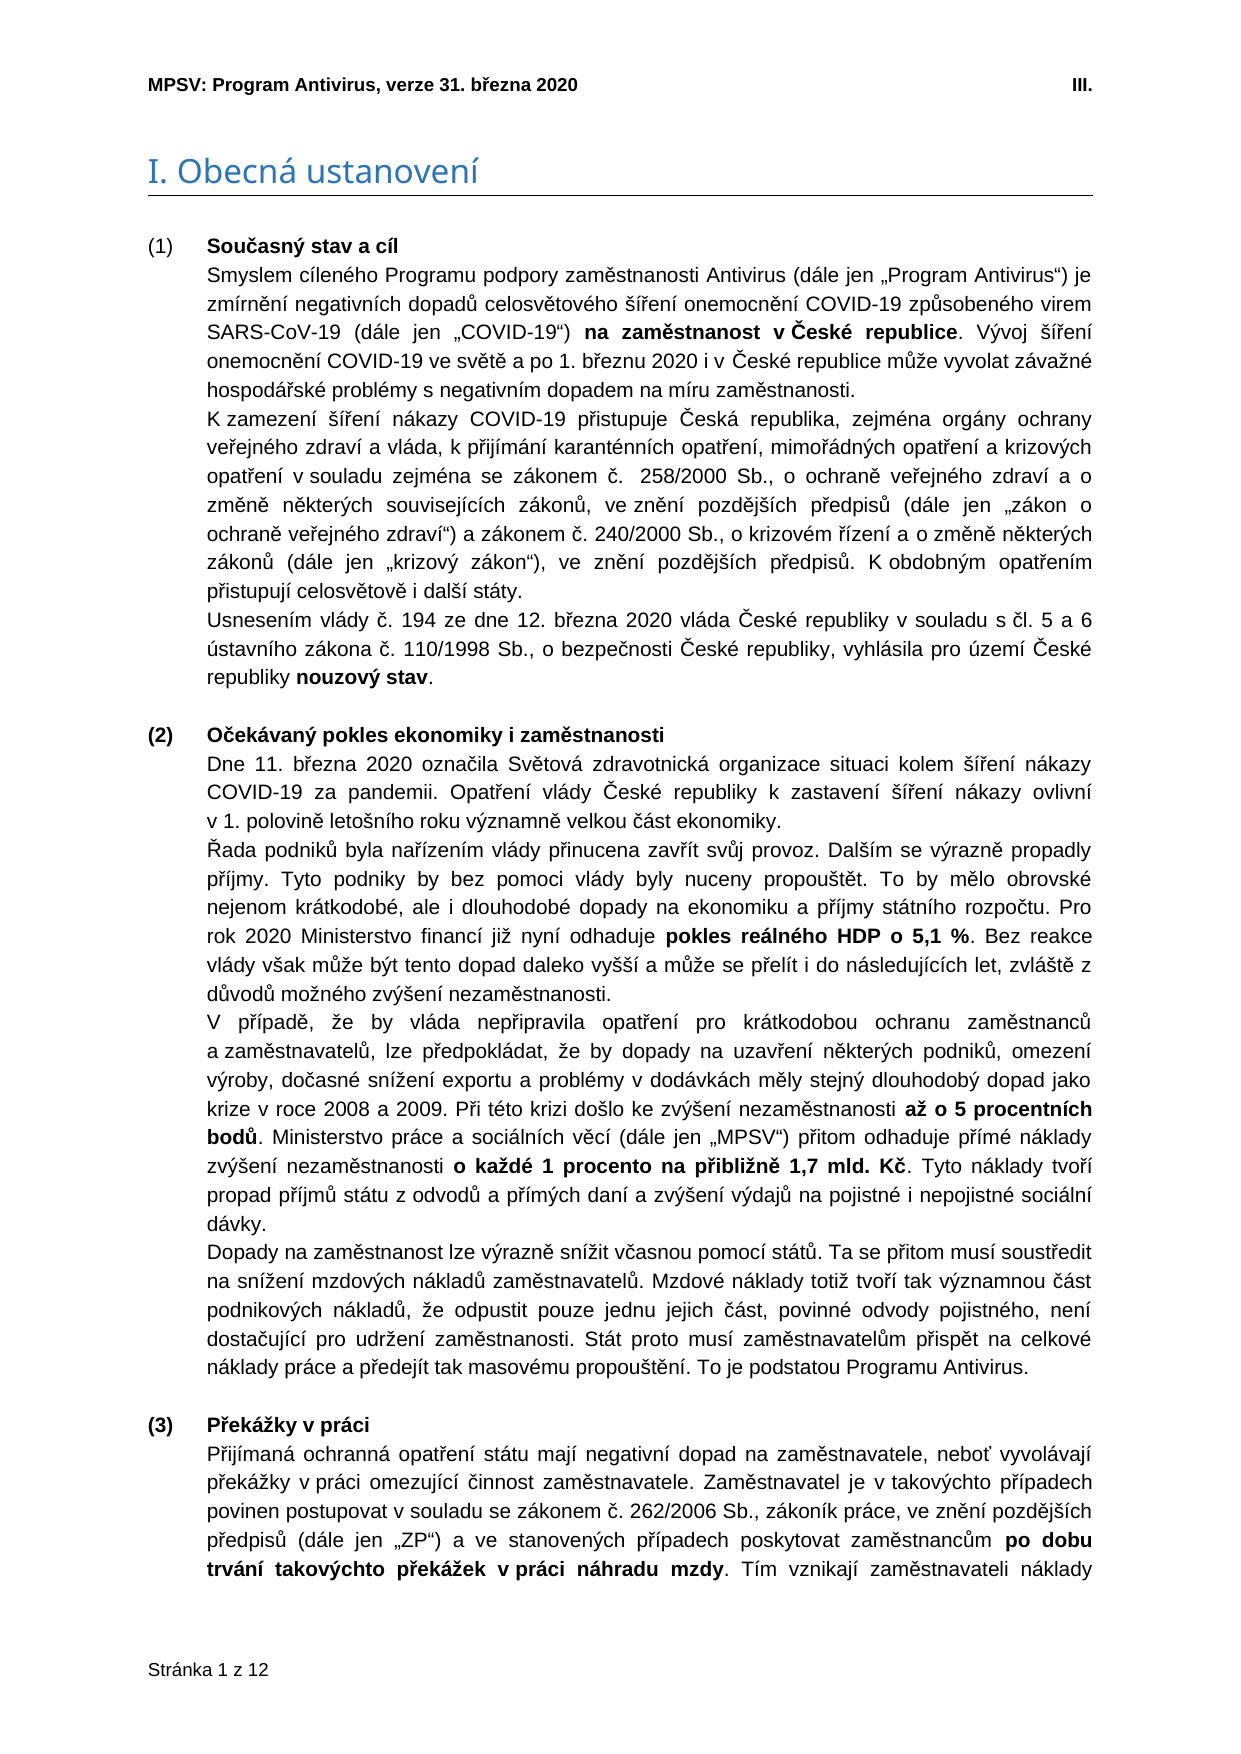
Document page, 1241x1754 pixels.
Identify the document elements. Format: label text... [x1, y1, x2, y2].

list Usnesením vlády č. 194 ze dne 12. března 2020 vláda České republiky v souladu s čl. 5 a 6 ústavního zákona č. 110/1998 Sb., o bezpečnosti České republiky, vyhlásila pro území České republiky nouzový stav. [207, 608, 1093, 689]
list V případě, že by vláda nepřipravila opatření pro krátkodobou ochranu zaměstnanců a zaměstnavatelů, lze předpokládat, že by dopady na uzavření některých podniků, omezení výroby, dočasné snížení exportu a problémy v dodávkách měly stejný dlouhodobý dopad jako krize v roce 2008 a 2009. Při této krizi došlo ke zvýšení nezaměstnanosti až o 5 procentních bodů. Ministerstvo práce a sociálních věcí (dále jen „MPSV“) přitom odhaduje přímé náklady zvýšení nezaměstnanosti o každé 1 procento na přibližně 1,7 mld. Kč. Tyto náklady tvoří propad příjmů státu z odvodů a přímých daní a zvýšení výdajů na pojistné i nepojistné sociální dávky. [207, 1010, 1093, 1235]
list Současný stav a cíl [148, 234, 1093, 258]
list K zamezení šíření nákazy COVID-19 přistupuje Česká republika, zejména orgány ochrany veřejného zdraví a vláda, k přijímání karanténních opatření, mimořádných opatření a krizových opatření v souladu zejména se zákonem č. 258/2000 Sb., o ochraně veřejného zdraví a o změně některých souvisejících zákonů, ve znění pozdějších předpisů (dále jen „zákon o ochraně veřejného zdraví“) a zákonem č. 240/2000 Sb., o krizovém řízení a o změně některých zákonů (dále jen „krizový zákon“), ve znění pozdějších předpisů. K obdobným opatřením přistupují celosvětově i další státy. [207, 406, 1093, 603]
subtitle I. Obecná ustanovení [148, 148, 1093, 195]
list Překážky v práci [148, 1413, 1093, 1437]
list Dopady na zaměstnanost lze výrazně snížit včasnou pomocí států. Ta se přitom musí soustředit na snížení mzdových nákladů zaměstnavatelů. Mzdové náklady totiž tvoří tak významnou část podnikových nákladů, že odpustit pouze jednu jejich část, povinné odvody pojistného, není dostačující pro udržení zaměstnanosti. Stát proto musí zaměstnavatelům přispět na celkové náklady práce a předejít tak masovému propouštění. To je podstatou Programu Antivirus. [207, 1240, 1093, 1379]
list Dne 11. března 2020 označila Světová zdravotnická organizace situaci kolem šíření nákazy COVID-19 za pandemii. Opatření vlády České republiky k zastavení šíření nákazy ovlivní v 1. polovině letošního roku významně velkou část ekonomiky. [207, 751, 1093, 833]
list Smyslem cíleného Programu podpory zaměstnanosti Antivirus (dále jen „Program Antivirus“) je zmírnění negativních dopadů celosvětového šíření onemocnění COVID-19 způsobeného virem SARS-CoV-19 (dále jen „COVID-19“) na zaměstnanost v České republice. Vývoj šíření onemocnění COVID-19 ve světě a po 1. březnu 2020 i v České republice může vyvolat závažné hospodářské problémy s negativním dopadem na míru zaměstnanosti. [207, 263, 1093, 402]
list Očekávaný pokles ekonomiky i zaměstnanosti [148, 723, 1093, 747]
list Řada podniků byla nařízením vlády přinucena zavřít svůj provoz. Dalším se výrazně propadly příjmy. Tyto podniky by bez pomoci vlády byly nuceny propouštět. To by mělo obrovské nejenom krátkodobé, ale i dlouhodobé dopady na ekonomiku a příjmy státního rozpočtu. Pro rok 2020 Ministerstvo financí již nyní odhaduje pokles reálného HDP o 5,1 %. Bez reakce vlády však může být tento dopad daleko vyšší a může se přelít i do následujících let, zvláště z důvodů možného zvýšení nezaměstnanosti. [207, 838, 1093, 1005]
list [207, 1441, 1093, 1580]
